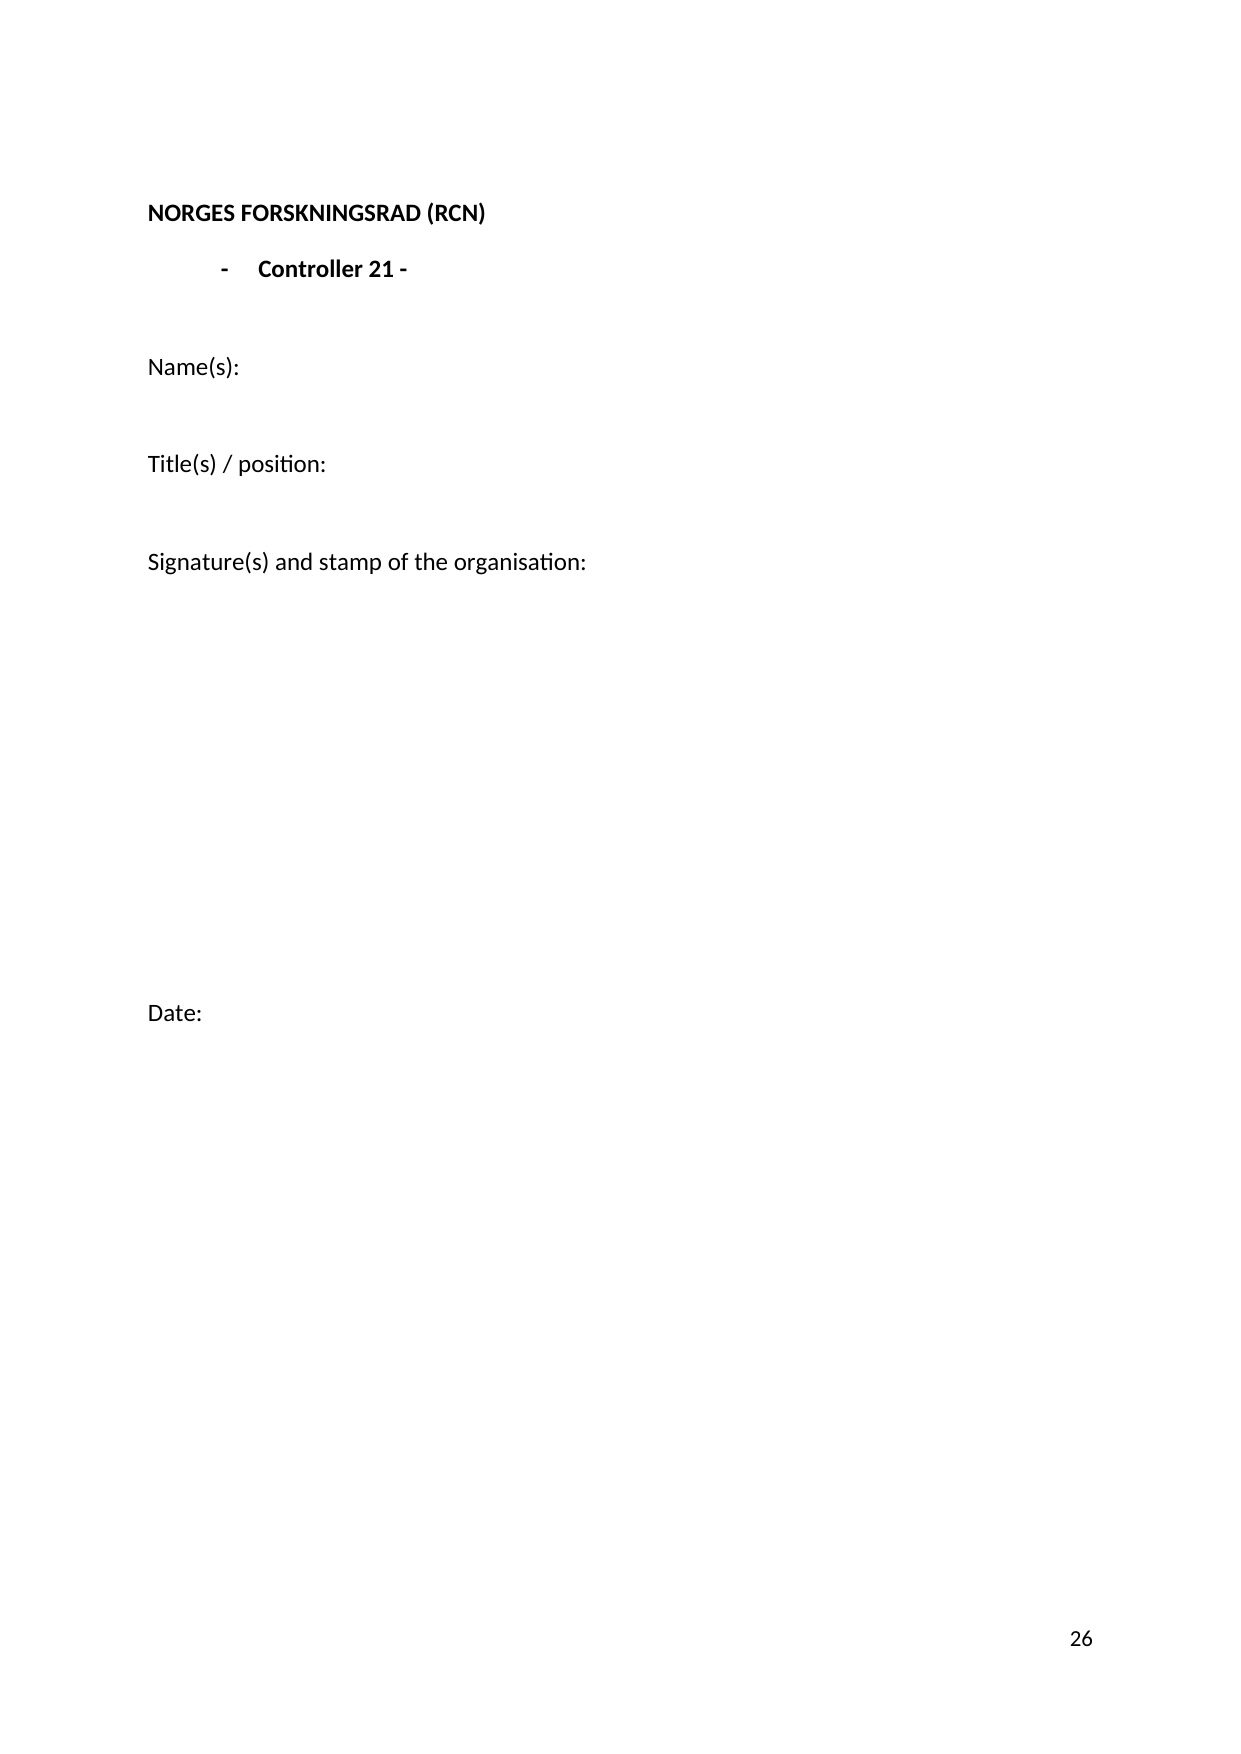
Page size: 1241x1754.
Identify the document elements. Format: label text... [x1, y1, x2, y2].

text NORGES FORSKNINGSRAD (RCN) [148, 198, 1093, 228]
text Signature(s) and stamp of the organisation: [148, 546, 1093, 576]
text Date: [148, 998, 1093, 1028]
text Name(s): [148, 351, 1093, 381]
text Title(s) / position: [148, 448, 1093, 479]
list Controller 21 - [221, 253, 1093, 284]
